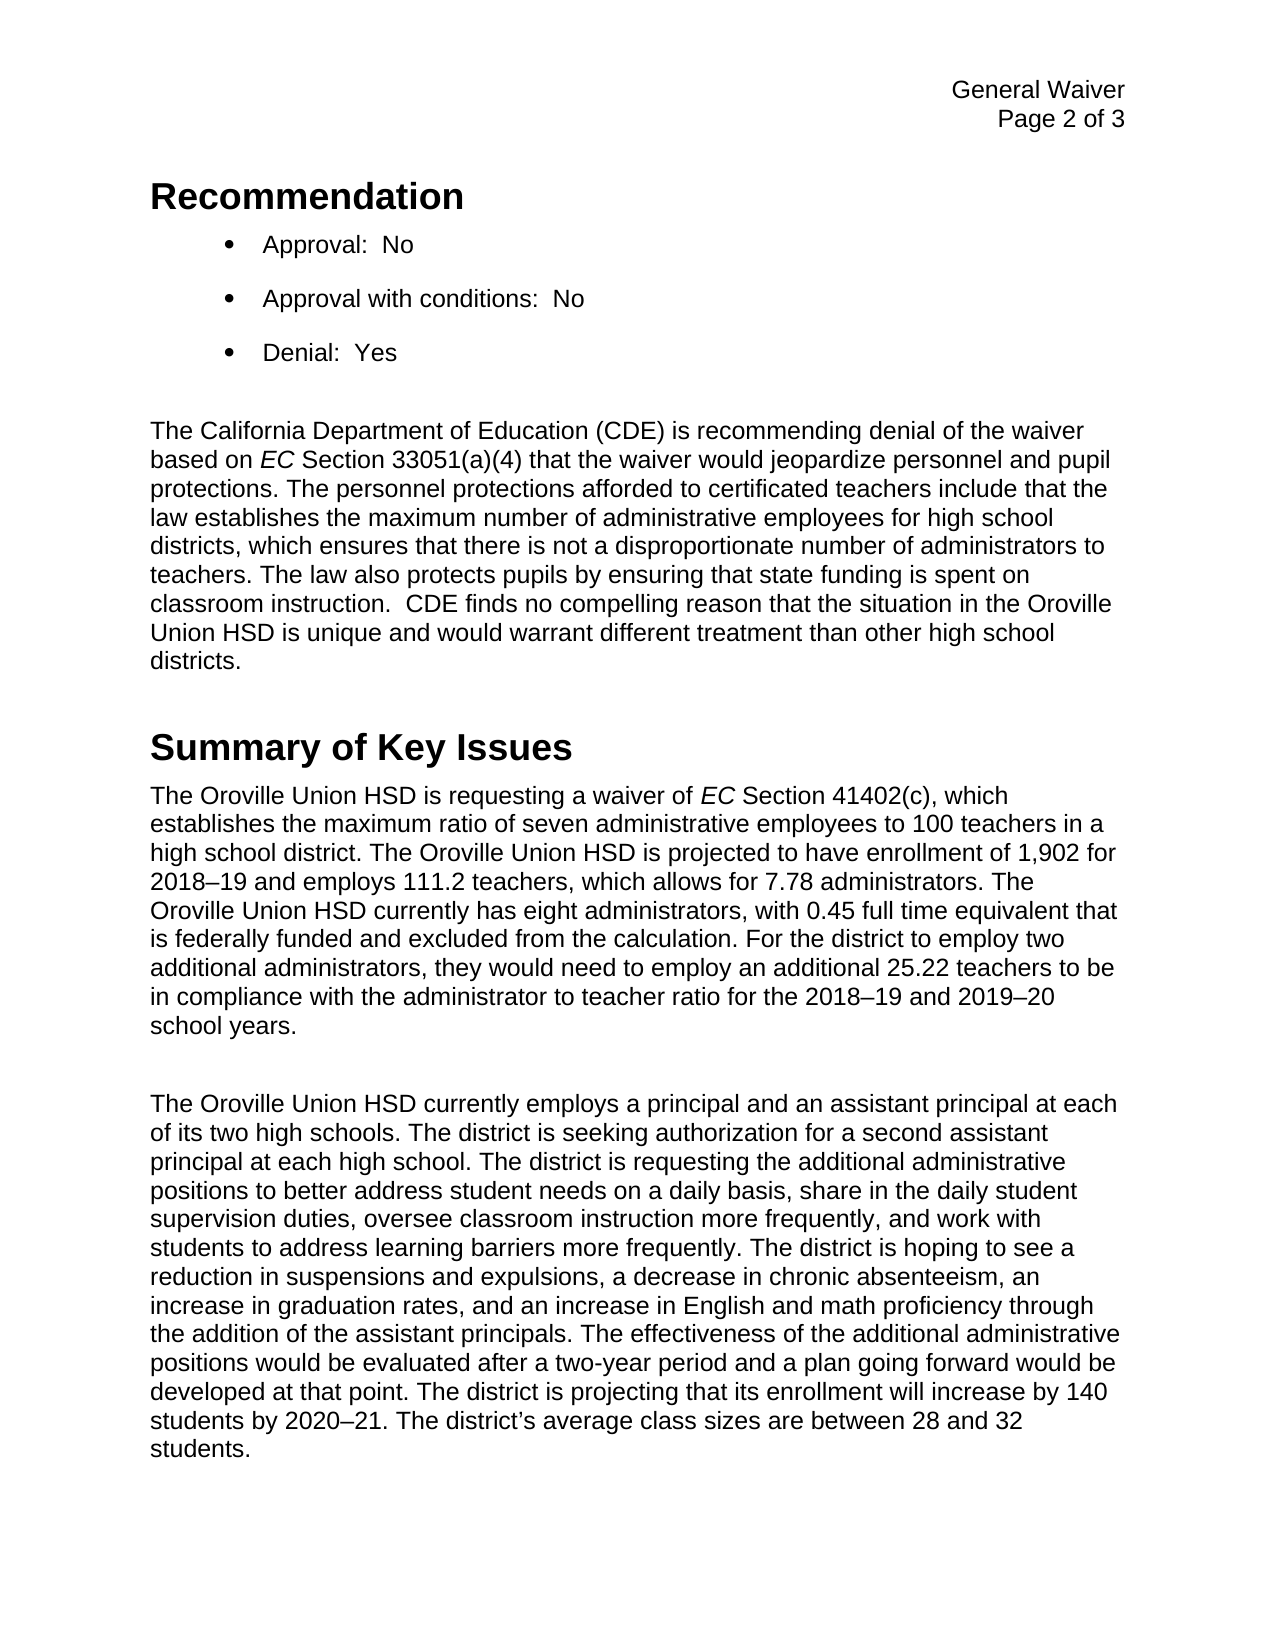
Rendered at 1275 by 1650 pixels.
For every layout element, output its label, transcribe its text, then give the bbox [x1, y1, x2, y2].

subtitle Summary of Key Issues [150, 725, 1125, 768]
text The Oroville Union HSD is requesting a waiver of EC Section 41402(c), which establishes the maximum ratio of seven administrative employees to 100 teachers in a high school district. The Oroville Union HSD is projected to have enrollment of 1,902 for 2018–19 and employs 111.2 teachers, which allows for 7.78 administrators. The Oroville Union HSD currently has eight administrators, with 0.45 full time equivalent that is federally funded and excluded from the calculation. For the district to employ two additional administrators, they would need to employ an additional 25.22 teachers to be in compliance with the administrator to teacher ratio for the 2018–19 and 2019–20 school years. [150, 781, 1125, 1039]
list Denial: Yes [225, 337, 1125, 366]
text The Oroville Union HSD currently employs a principal and an assistant principal at each of its two high schools. The district is seeking authorization for a second assistant principal at each high school. The district is requesting the additional administrative positions to better address student needs on a daily basis, share in the daily student supervision duties, oversee classroom instruction more frequently, and work with students to address learning barriers more frequently. The district is hoping to see a reduction in suspensions and expulsions, a decrease in chronic absenteeism, an increase in graduation rates, and an increase in English and math proficiency through the addition of the assistant principals. The effectiveness of the additional administrative positions would be evaluated after a two-year period and a plan going forward would be developed at that point. The district is projecting that its enrollment will increase by 140 students by 2020–21. The district’s average class sizes are between 28 and 32 students. [150, 1089, 1125, 1463]
text The California Department of Education (CDE) is recommending denial of the waiver based on EC Section 33051(a)(4) that the waiver would jeopardize personnel and pupil protections. The personnel protections afforded to certificated teachers include that the law establishes the maximum number of administrative employees for high school districts, which ensures that there is not a disproportionate number of administrators to teachers. The law also protects pupils by ensuring that state funding is spent on classroom instruction. CDE finds no compelling reason that the situation in the Oroville Union HSD is unique and would warrant different treatment than other high school districts. [150, 416, 1125, 675]
list Approval: No [225, 230, 1125, 259]
list Approval with conditions: No [225, 284, 1125, 312]
subtitle Recommendation [150, 174, 1125, 217]
